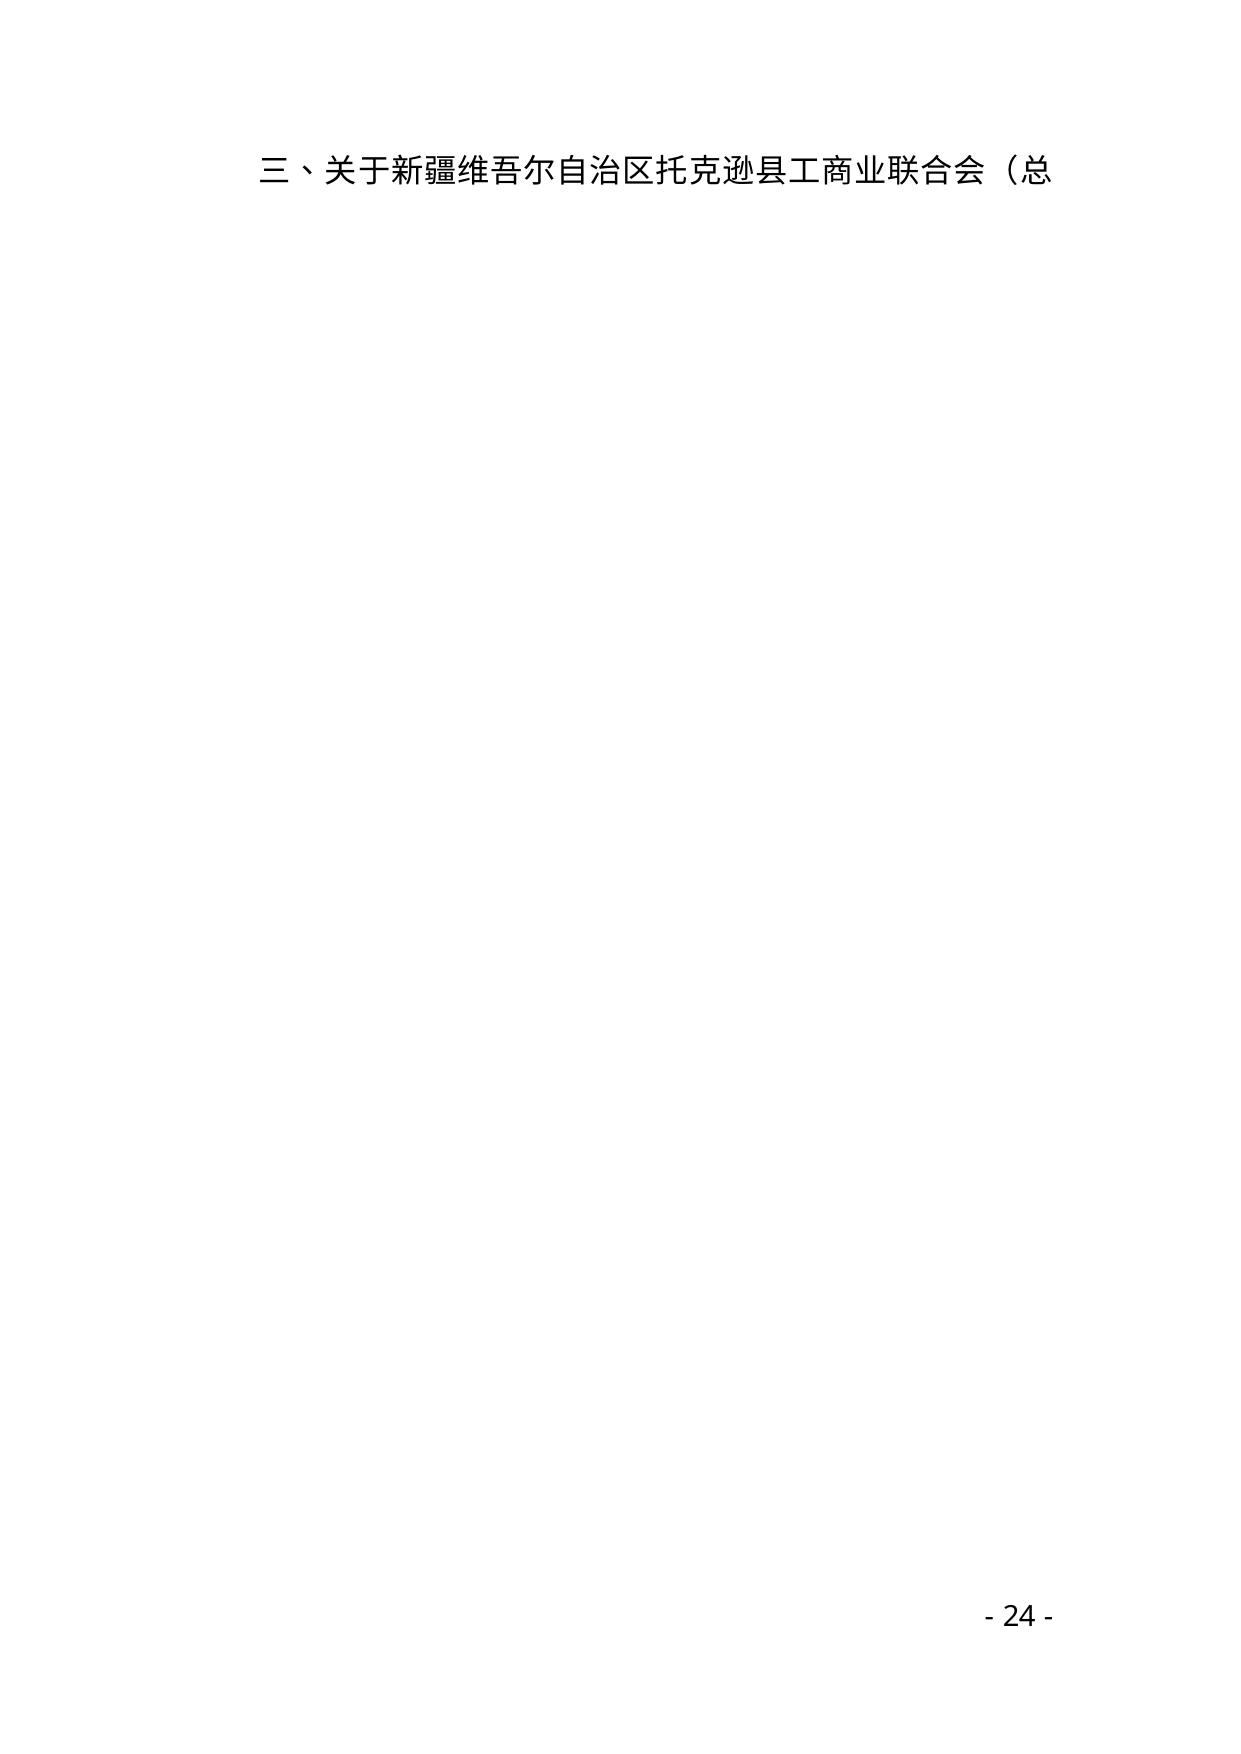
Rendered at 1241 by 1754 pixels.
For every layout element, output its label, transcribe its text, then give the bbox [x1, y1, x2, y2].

text 三、关于新疆维吾尔自治区托克逊县工商业联合会（总 [186, 149, 1053, 190]
